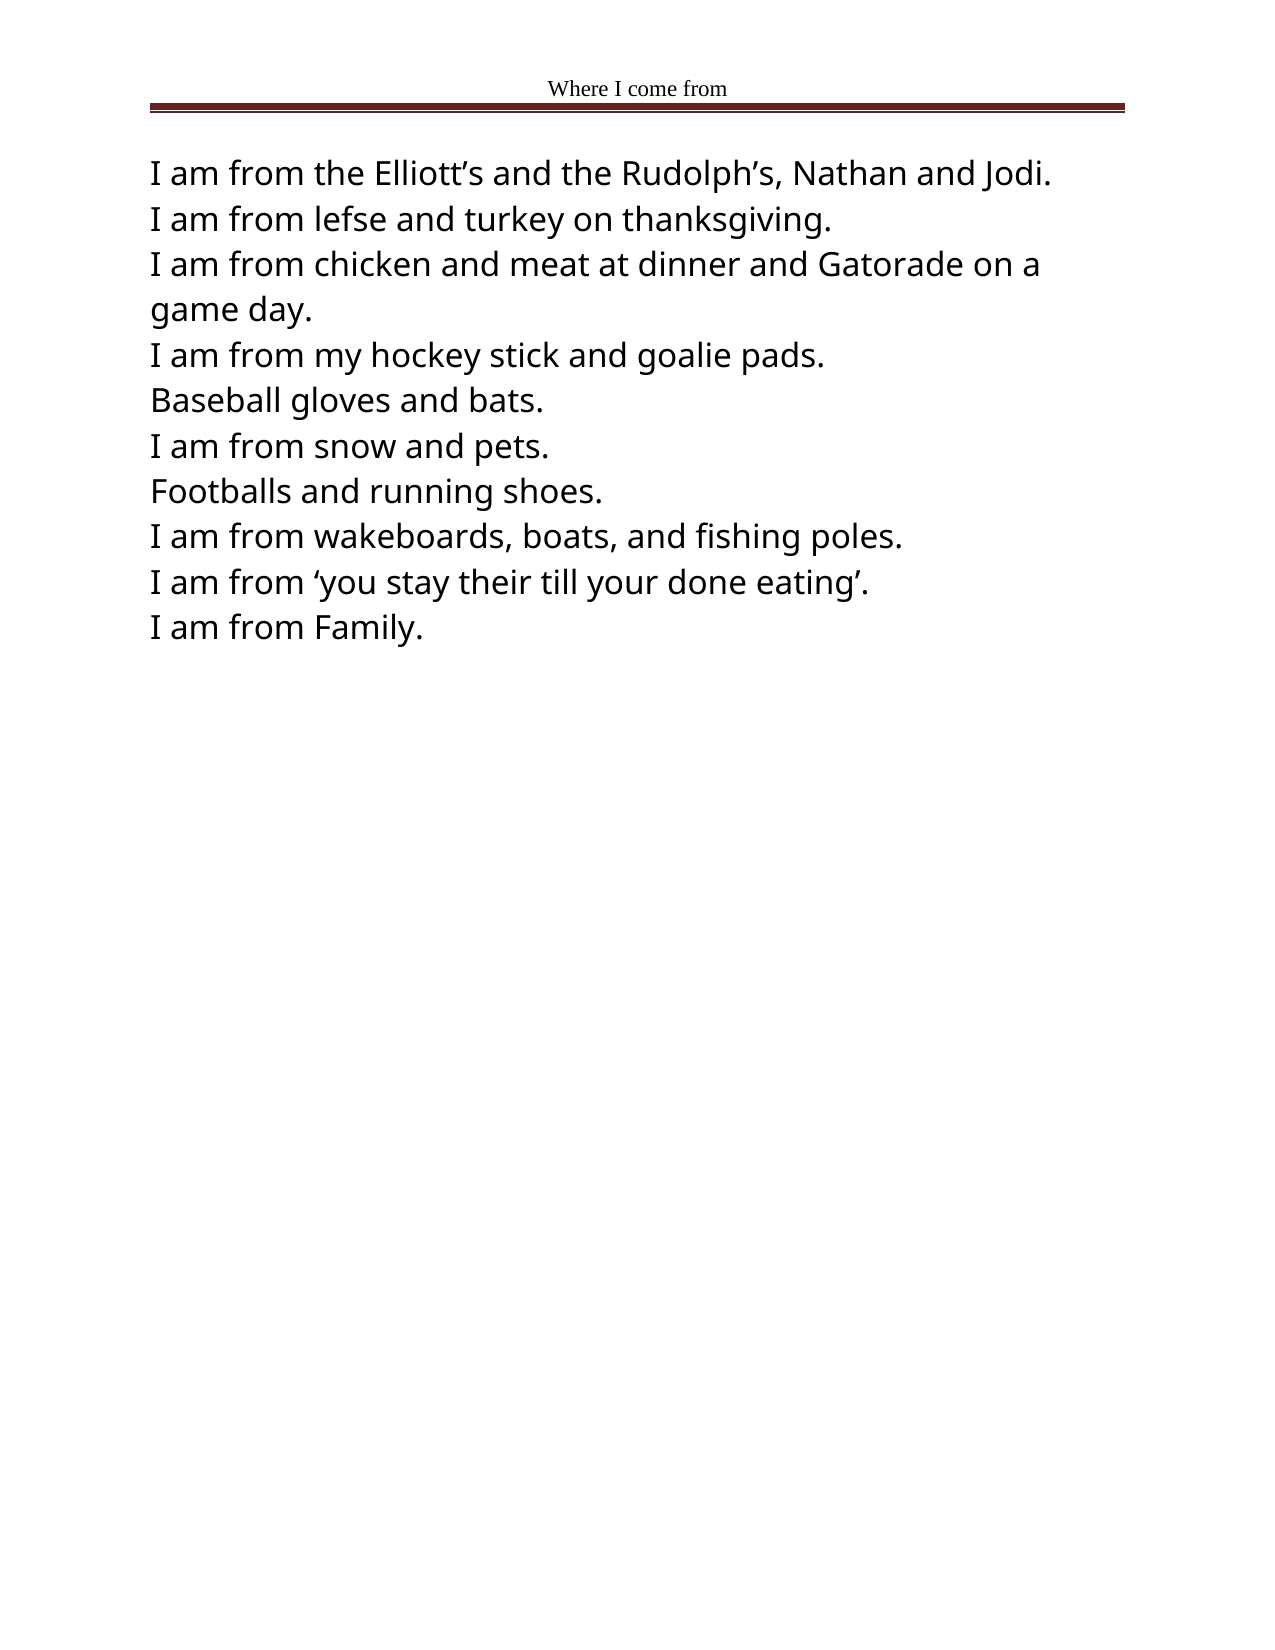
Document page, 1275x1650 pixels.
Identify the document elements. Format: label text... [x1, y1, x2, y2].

text I am from Family. [150, 604, 1125, 649]
text I am from wakeboards, boats, and fishing poles. [150, 513, 1125, 559]
text I am from snow and pets. [150, 422, 1125, 468]
text I am from lefse and turkey on thanksgiving. I am from chicken and meat at dinner and Gatorade on a game day. I am from my hockey stick and goalie pads. Baseball gloves and bats. [150, 195, 1125, 422]
text Footballs and running shoes. [150, 468, 1125, 513]
text I am from ‘you stay their till your done eating’. [150, 559, 1125, 604]
text I am from the Elliott’s and the Rudolph’s, Nathan and Jodi. [150, 150, 1125, 195]
